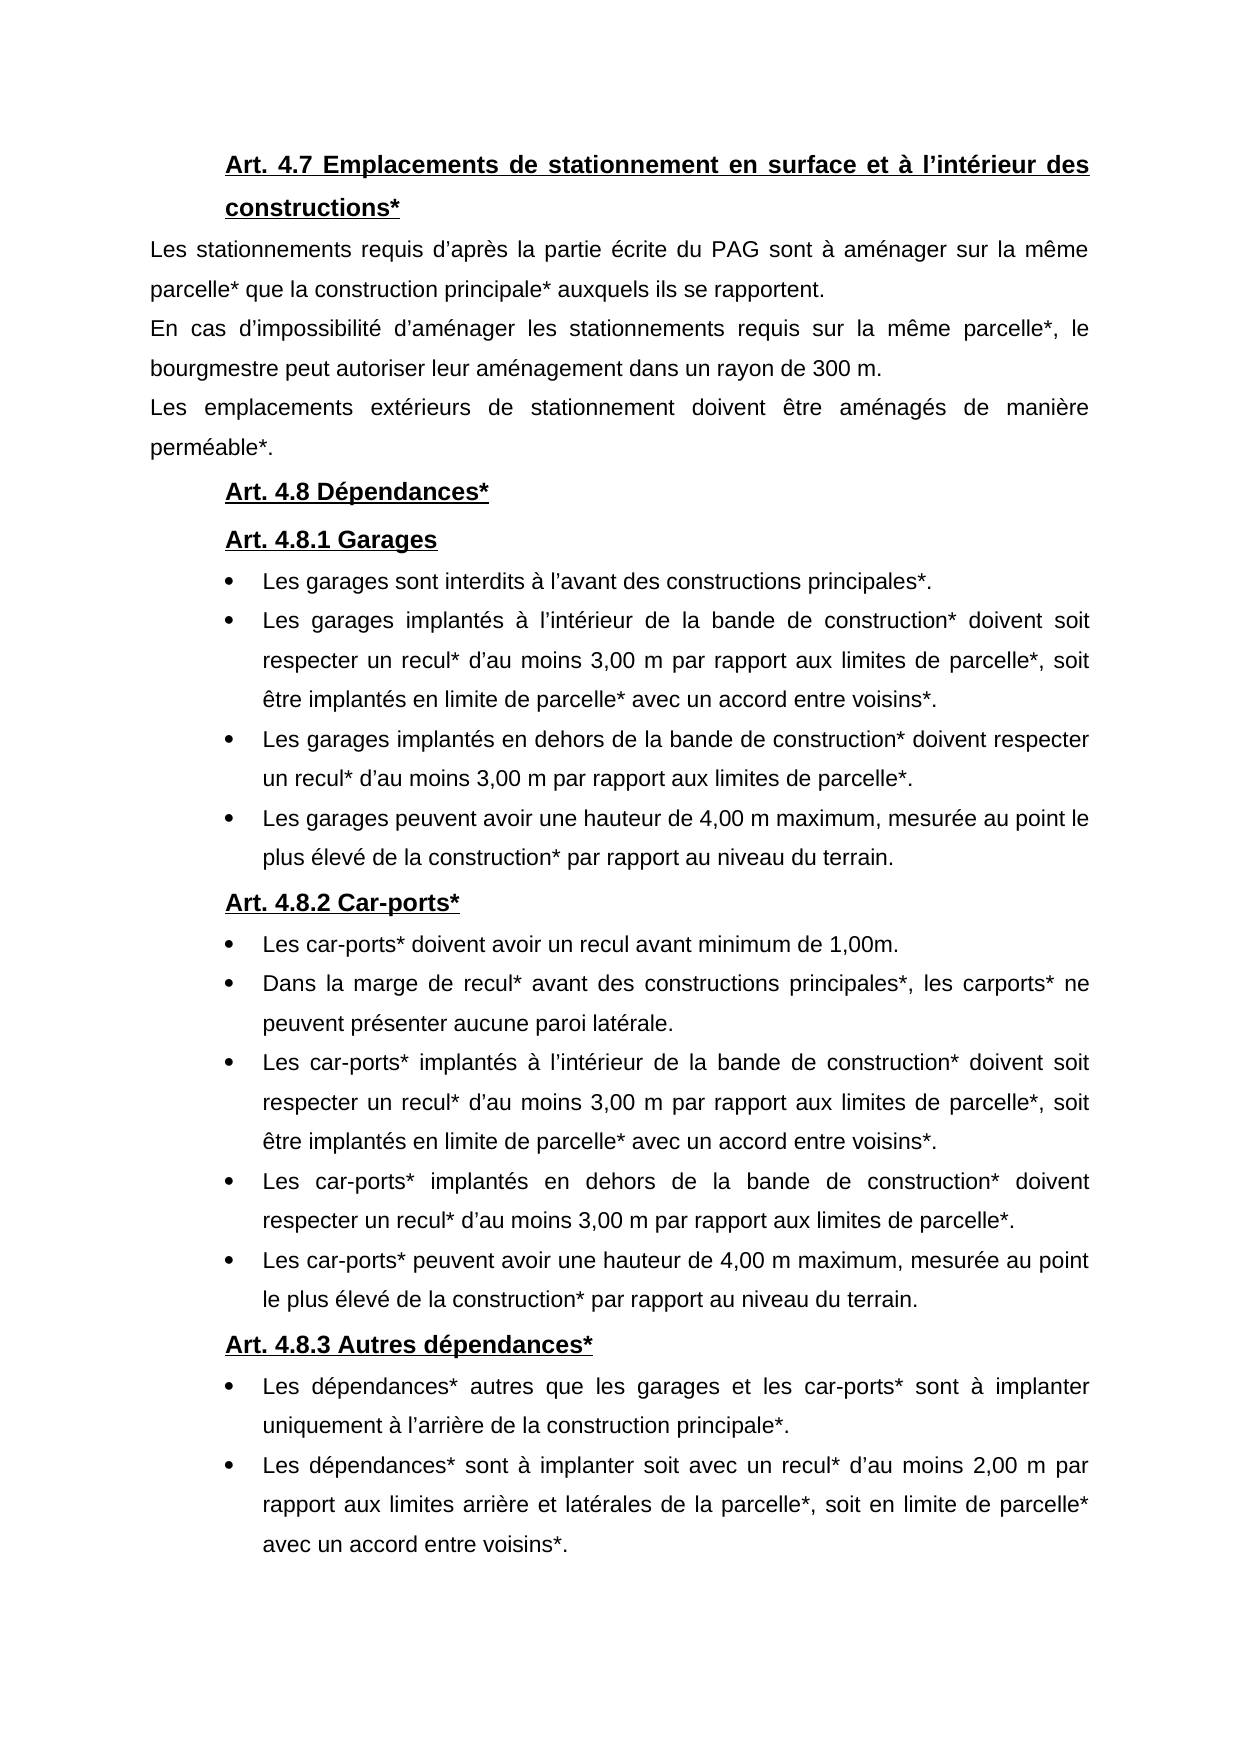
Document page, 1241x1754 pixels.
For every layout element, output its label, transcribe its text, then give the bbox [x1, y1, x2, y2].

list Les car-ports* implantés à l’intérieur de la bande de construction* doivent soit respecter un recul* d’au moins 3,00 m par rapport aux limites de parcelle*, soit être implantés en limite de parcelle* avec un accord entre voisins*. [225, 1049, 1090, 1154]
text Les stationnements requis d’après la partie écrite du PAG sont à aménager sur la même parcelle* que la construction principale* auxquels ils se rapportent. [150, 236, 1090, 302]
list Les garages sont interdits à l’avant des constructions principales*. [225, 568, 1090, 594]
list Les car-ports* doivent avoir un recul avant minimum de 1,00m. [225, 931, 1090, 957]
list Les garages peuvent avoir une hauteur de 4,00 m maximum, mesurée au point le plus élevé de la construction* par rapport au niveau du terrain. [225, 804, 1090, 870]
list Les dépendances* autres que les garages et les car-ports* sont à implanter uniquement à l’arrière de la construction principale*. [225, 1373, 1090, 1439]
subtitle Art. 4.8.2 Car-ports* [225, 888, 1090, 916]
text En cas d’impossibilité d’aménager les stationnements requis sur la même parcelle*, le bourgmestre peut autoriser leur aménagement dans un rayon de 300 m. [150, 315, 1090, 381]
text Les emplacements extérieurs de stationnement doivent être aménagés de manière perméable*. [150, 394, 1090, 460]
list Les garages implantés à l’intérieur de la bande de construction* doivent soit respecter un recul* d’au moins 3,00 m par rapport aux limites de parcelle*, soit être implantés en limite de parcelle* avec un accord entre voisins*. [225, 607, 1090, 712]
subtitle Art. 4.7 Emplacements de stationnement en surface et à l’intérieur des constructions* [225, 150, 1090, 175]
list Les car-ports* peuvent avoir une hauteur de 4,00 m maximum, mesurée au point le plus élevé de la construction* par rapport au niveau du terrain. [225, 1247, 1090, 1312]
subtitle Art. 4.8.1 Garages [225, 524, 1090, 553]
subtitle Art. 4.8.3 Autres dépendances* [225, 1330, 1090, 1358]
list Les dépendances* sont à implanter soit avec un recul* d’au moins 2,00 m par rapport aux limites arrière et latérales de la parcelle*, soit en limite de parcelle* avec un accord entre voisins*. [225, 1452, 1090, 1557]
subtitle Art. 4.7 Emplacements de stationnement en surface et à l’intérieur des constructions* [225, 176, 1090, 222]
list Les car-ports* implantés en dehors de la bande de construction* doivent respecter un recul* d’au moins 3,00 m par rapport aux limites de parcelle*. [225, 1168, 1090, 1233]
list Dans la marge de recul* avant des constructions principales*, les carports* ne peuvent présenter aucune paroi latérale. [225, 970, 1090, 1036]
list Les garages implantés en dehors de la bande de construction* doivent respecter un recul* d’au moins 3,00 m par rapport aux limites de parcelle*. [225, 726, 1090, 791]
subtitle Art. 4.8 Dépendances* [225, 477, 1090, 506]
